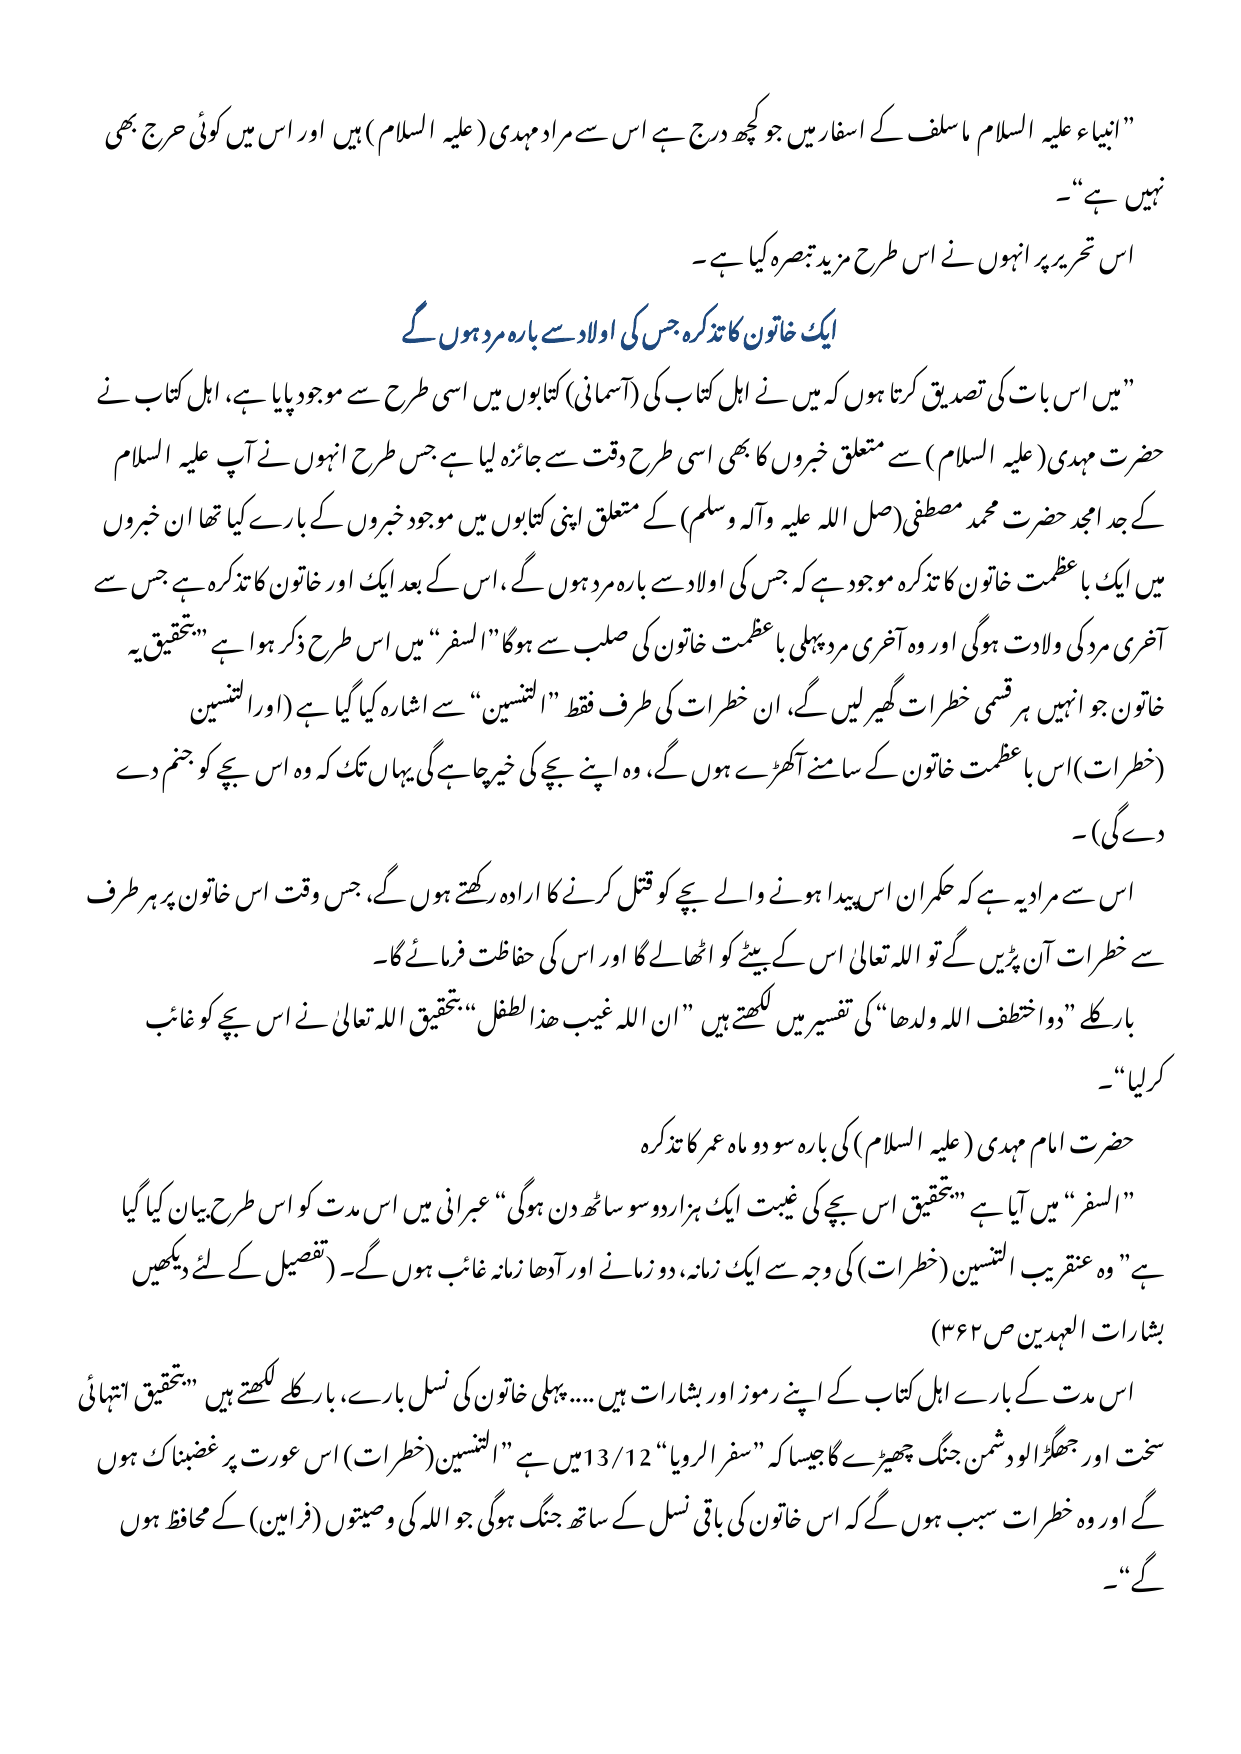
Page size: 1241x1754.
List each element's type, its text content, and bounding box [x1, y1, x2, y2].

text ”میں اس بات کی تصدیق کرتا ہوں کہ میں نے اہل کتاب کی (آسمانی) کتابوں میں اسی طرح سے موجود پایا ہے، اہل کتاب نے حضرت مہدی( علیہ السلام ) سے متعلق خبروں کا بھی اسی طرح دقت سے جائزہ لیا ہے جس طرح انہوں نے آپ علیہ السلام کے جد امجد حضرت محمد مصطفی(صل اللہ علیہ وآلہ وسلم) کے متعلق اپنی کتابوں میں موجود خبروں کے بارے کیا تھا ان خبروں میں ایک باعظمت خاتون کا تذکرہ موجود ہے کہ جس کی اولاد سے بارہ مرد ہوں گے ،اس کے بعد ایک اور خاتون کا تذکرہ ہے جس سے آخری مرد کی ولادت ہوگی اور وہ آخری مرد پہلی باعظمت خاتون کی صلب سے ہوگا”السفر“ میں اس طرح ذکر ہوا ہے ”بتحقیق یہ خاتون جو انہیں ہر قسمی خطرات گھیر لیں گے، ان خطرات کی طرف فقط ”التنسین“ سے اشارہ کیا گیا ہے (اورالتنسین (خطرات)اس باعظمت خاتون کے سامنے آکھڑے ہوں گے، وہ اپنے بچے کی خیرچاہے گی یہاں تک کہ وہ اس بچے کو جنم دے دے گی) ۔ [75, 356, 1165, 856]
text اس تحریر پر انہوں نے اس طرح مزید تبصرہ کیا ہے ۔ [75, 219, 1165, 281]
text اس مدت کے بارے اہل کتاب کے اپنے رموز اور بشارات ہیں .... پہلی خاتون کی نسل بارے، بارکلے لکھتے ہیں ”بتحقیق انتہائی سخت اور جھگڑالو دشمن جنگ چھیڑے گاجیسا کہ ”سفر الرویا“ 13/12میں ہے ”التنسین(خطرات) اس عورت پر غضبناک ہوں گے اور وہ خطرات سبب ہوں گے کہ اس خاتون کی باقی نسل کے ساتھ جنگ ہوگی جو اللہ کی وصیتوں (فرامین) کے محافظ ہوں گے“۔ [75, 1356, 1165, 1606]
text اس سے مراد یہ ہے کہ حکمران اس پیدا ہونے والے بچے کو قتل کرنے کا ارادہ رکھتے ہوں گے، جس وقت اس خاتون پر ہر طرف سے خطرات آن پڑیں گے تو اللہ تعالیٰ اس کے بیٹے کو اٹھالے گا اور اس کی حفاظت فرمائے گا۔ [75, 856, 1165, 981]
text بارکلے ”دواختطف اللہ ولدھا“ کی تفسیر میں لکھتے ہیں ”ان اللہ غیب ھذالطفل“ بتحقیق اللہ تعالیٰ نے اس بچے کو غائب کرلیا“۔ [75, 981, 1165, 1106]
text ”السفر“ میں آیا ہے ”بتحقیق اس بچے کی غیبت ایک ہزاردوسو ساٹھ دن ہوگی“ عبرانی میں اس مدت کو اس طرح بیان کیا گیا ہے” وہ عنقریب التنسین (خطرات) کی وجہ سے ایک زمانہ، دو زمانے اور آدھا زمانہ غائب ہوں گے۔ (تفصیل کے لئے دیکھیں بشارات العہدین ص۳۶۲) [75, 1169, 1165, 1356]
text حضرت امام مہدی ( علیہ السلام ) کی بارہ سو دو ماہ عمر کا تذکرہ [75, 1106, 1165, 1169]
text ”انبیاء علیہ السلام ماسلف کے اسفار میں جو کچھ درج ہے اس سے مراد مہدی ( علیہ السلام ) ہیں اور اس میں کوئی حرج بھی نہیں ہے“۔ [75, 94, 1165, 219]
subtitle ایک خاتون کا تذکرہ جس کی اولاد سے بارہ مرد ہوں گے [75, 294, 1165, 356]
